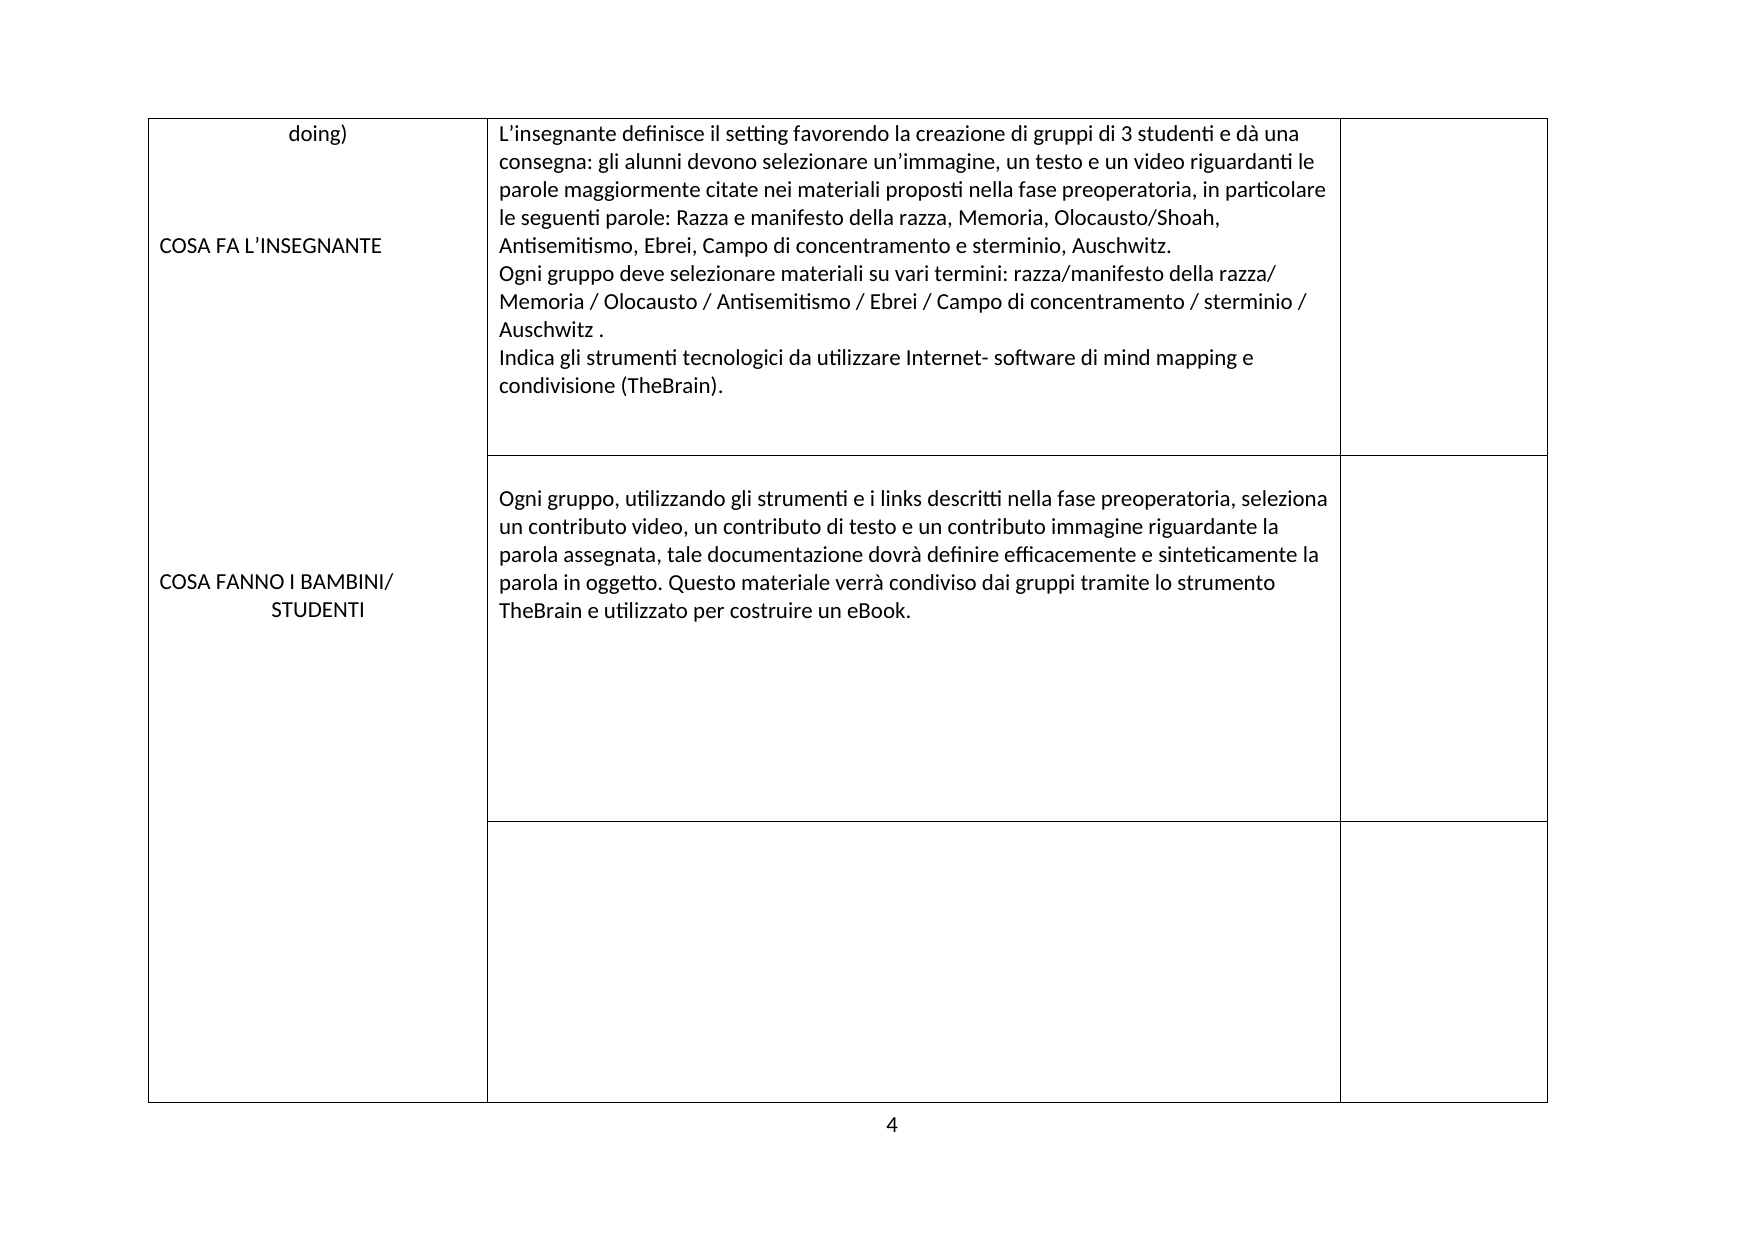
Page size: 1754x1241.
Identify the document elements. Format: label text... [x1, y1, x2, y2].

table_cell Ogni gruppo, utilizzando gli strumenti e i links descritti nella fase preoperatoria, seleziona un contributo video, un contributo di testo e un contributo immagine riguardante la parola assegnata, tale documentazione dovrà definire efficacemente e sinteticamente la parola in oggetto. Questo materiale verrà condiviso dai gruppi tramite lo strumento TheBrain e utilizzato per costruire un eBook. [488, 456, 1340, 821]
table_cell [1341, 822, 1547, 1102]
table_cell [1341, 456, 1547, 821]
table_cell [488, 119, 1340, 455]
table_cell [1341, 119, 1547, 455]
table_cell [149, 119, 487, 1102]
table_cell [488, 822, 1340, 1102]
